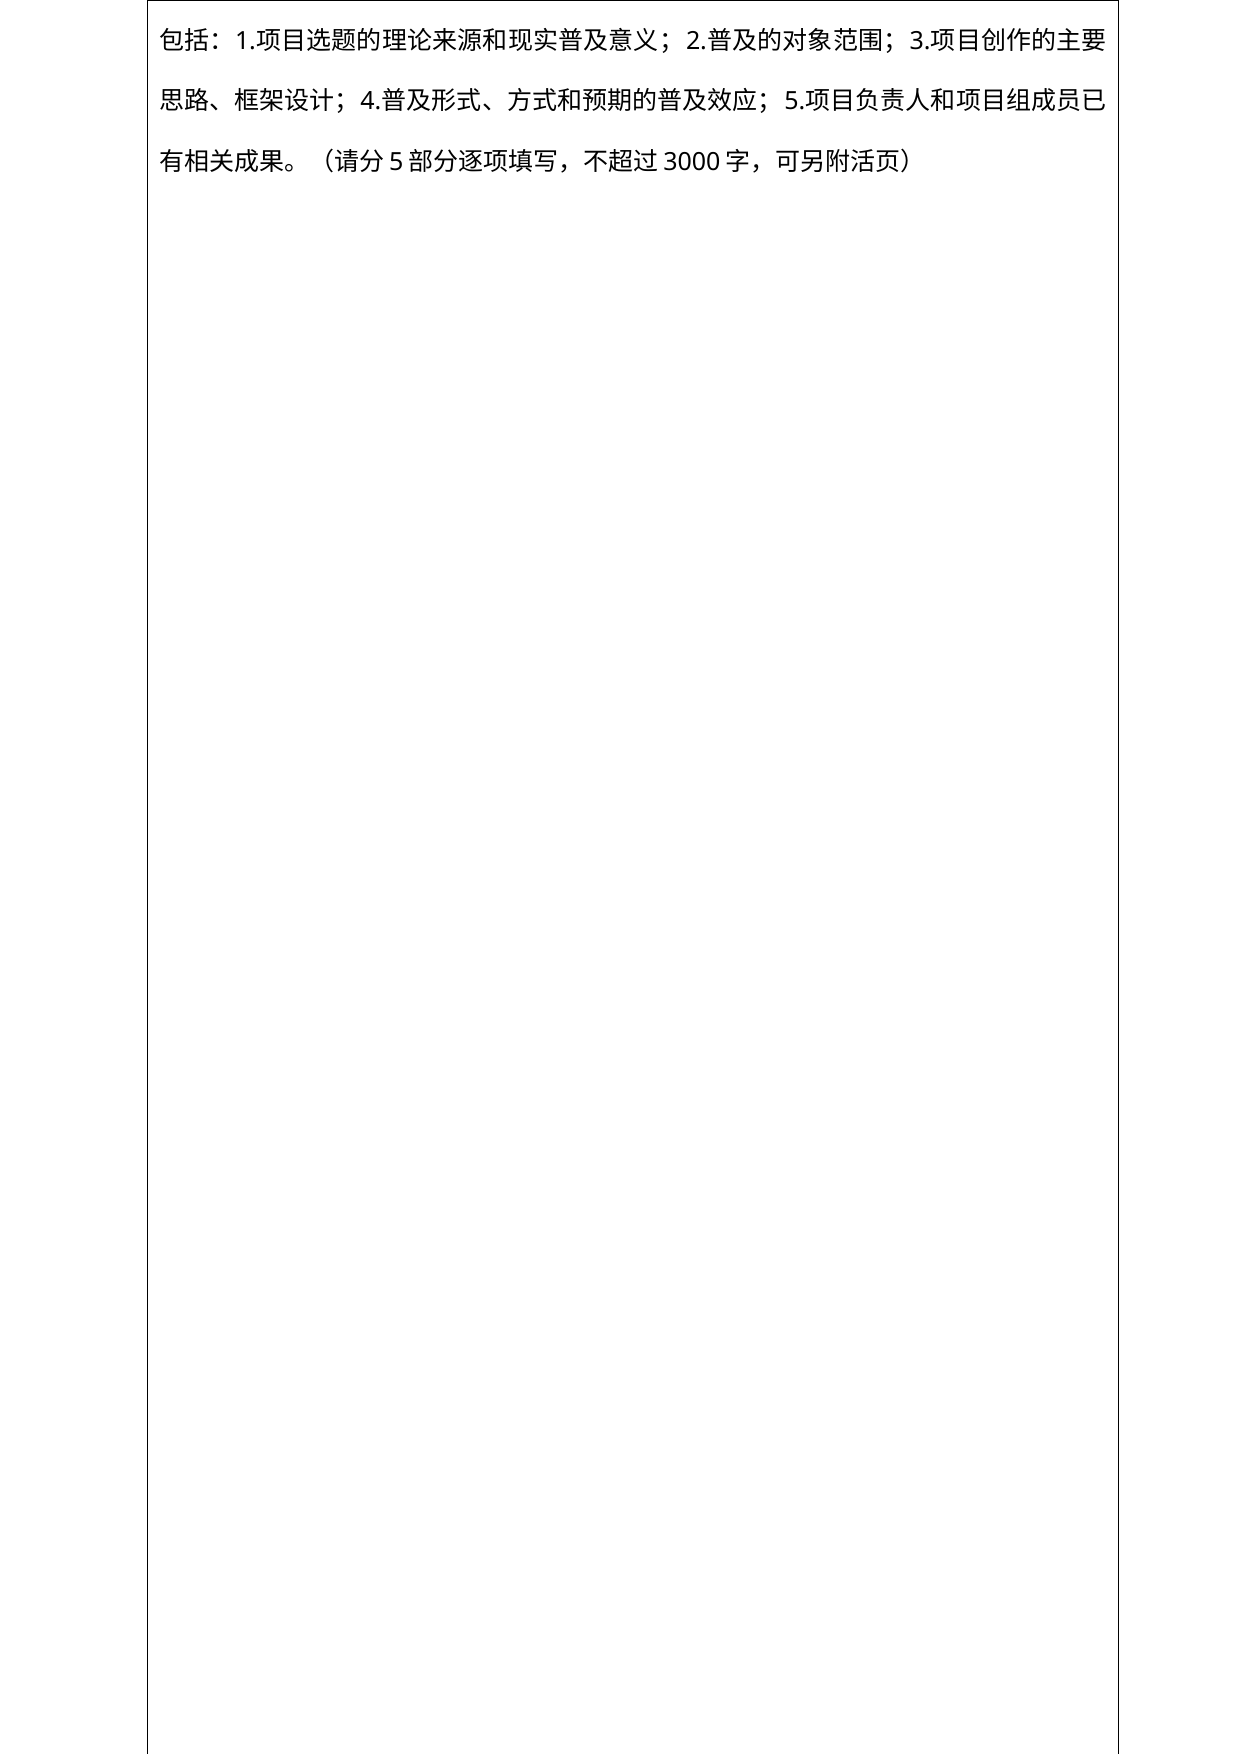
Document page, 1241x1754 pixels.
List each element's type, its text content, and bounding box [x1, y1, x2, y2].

table_header 包括：1.项目选题的理论来源和现实普及意义；2.普及的对象范围；3.项目创作的主要思路、框架设计；4.普及形式、方式和预期的普及效应；5.项目负责人和项目组成员已有相关成果。（请分5部分逐项填写，不超过3000字，可另附活页） [148, 1, 1118, 1754]
